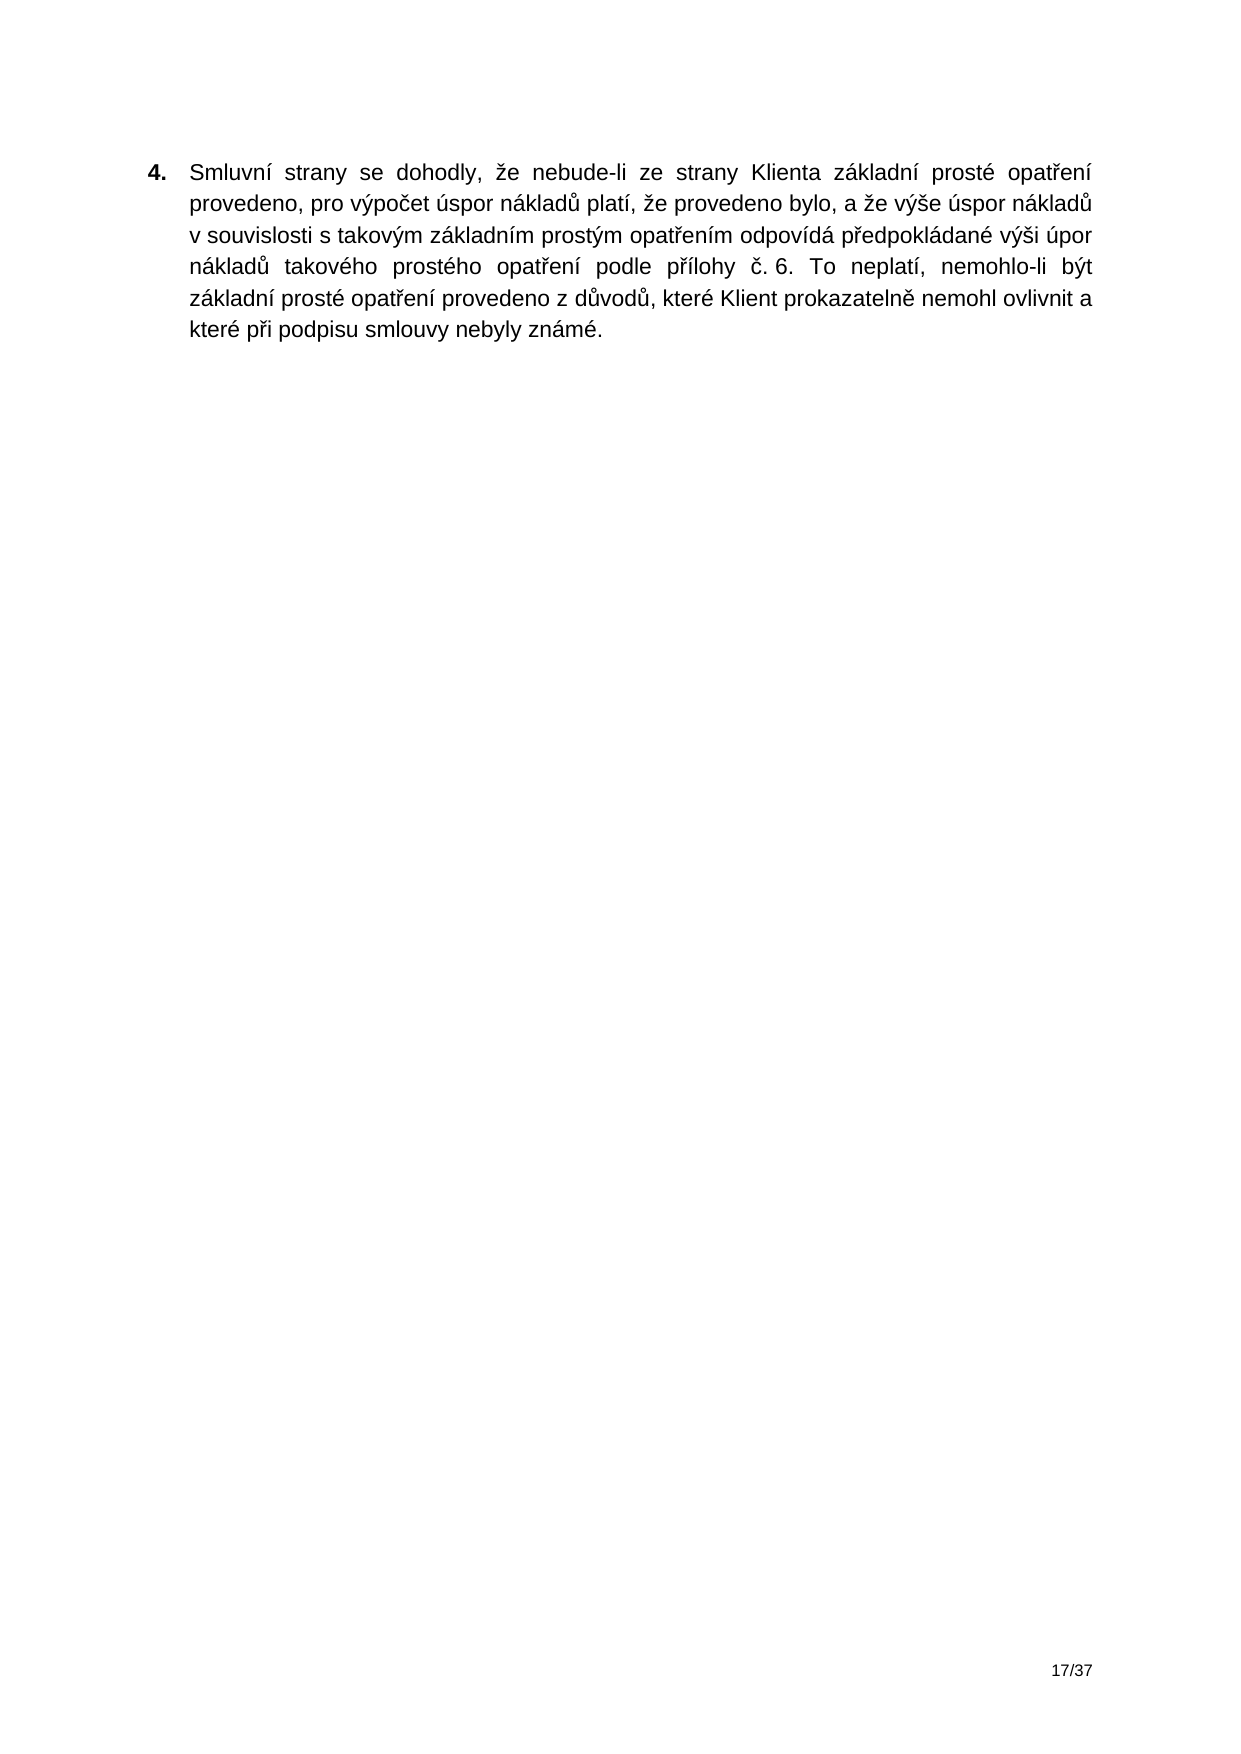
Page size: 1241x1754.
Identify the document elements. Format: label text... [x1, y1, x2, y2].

subtitle Smluvní strany se dohodly, že nebude-li ze strany Klienta základní prosté opatření provedeno, pro výpočet úspor nákladů platí, že provedeno bylo, a že výše úspor nákladů v souvislosti s takovým základním prostým opatřením odpovídá předpokládané výši úpor nákladů takového prostého opatření podle přílohy č. 6. To neplatí, nemohlo-li být základní prosté opatření provedeno z důvodů, které Klient prokazatelně nemohl ovlivnit a které při podpisu smlouvy nebyly známé. [148, 158, 1092, 343]
